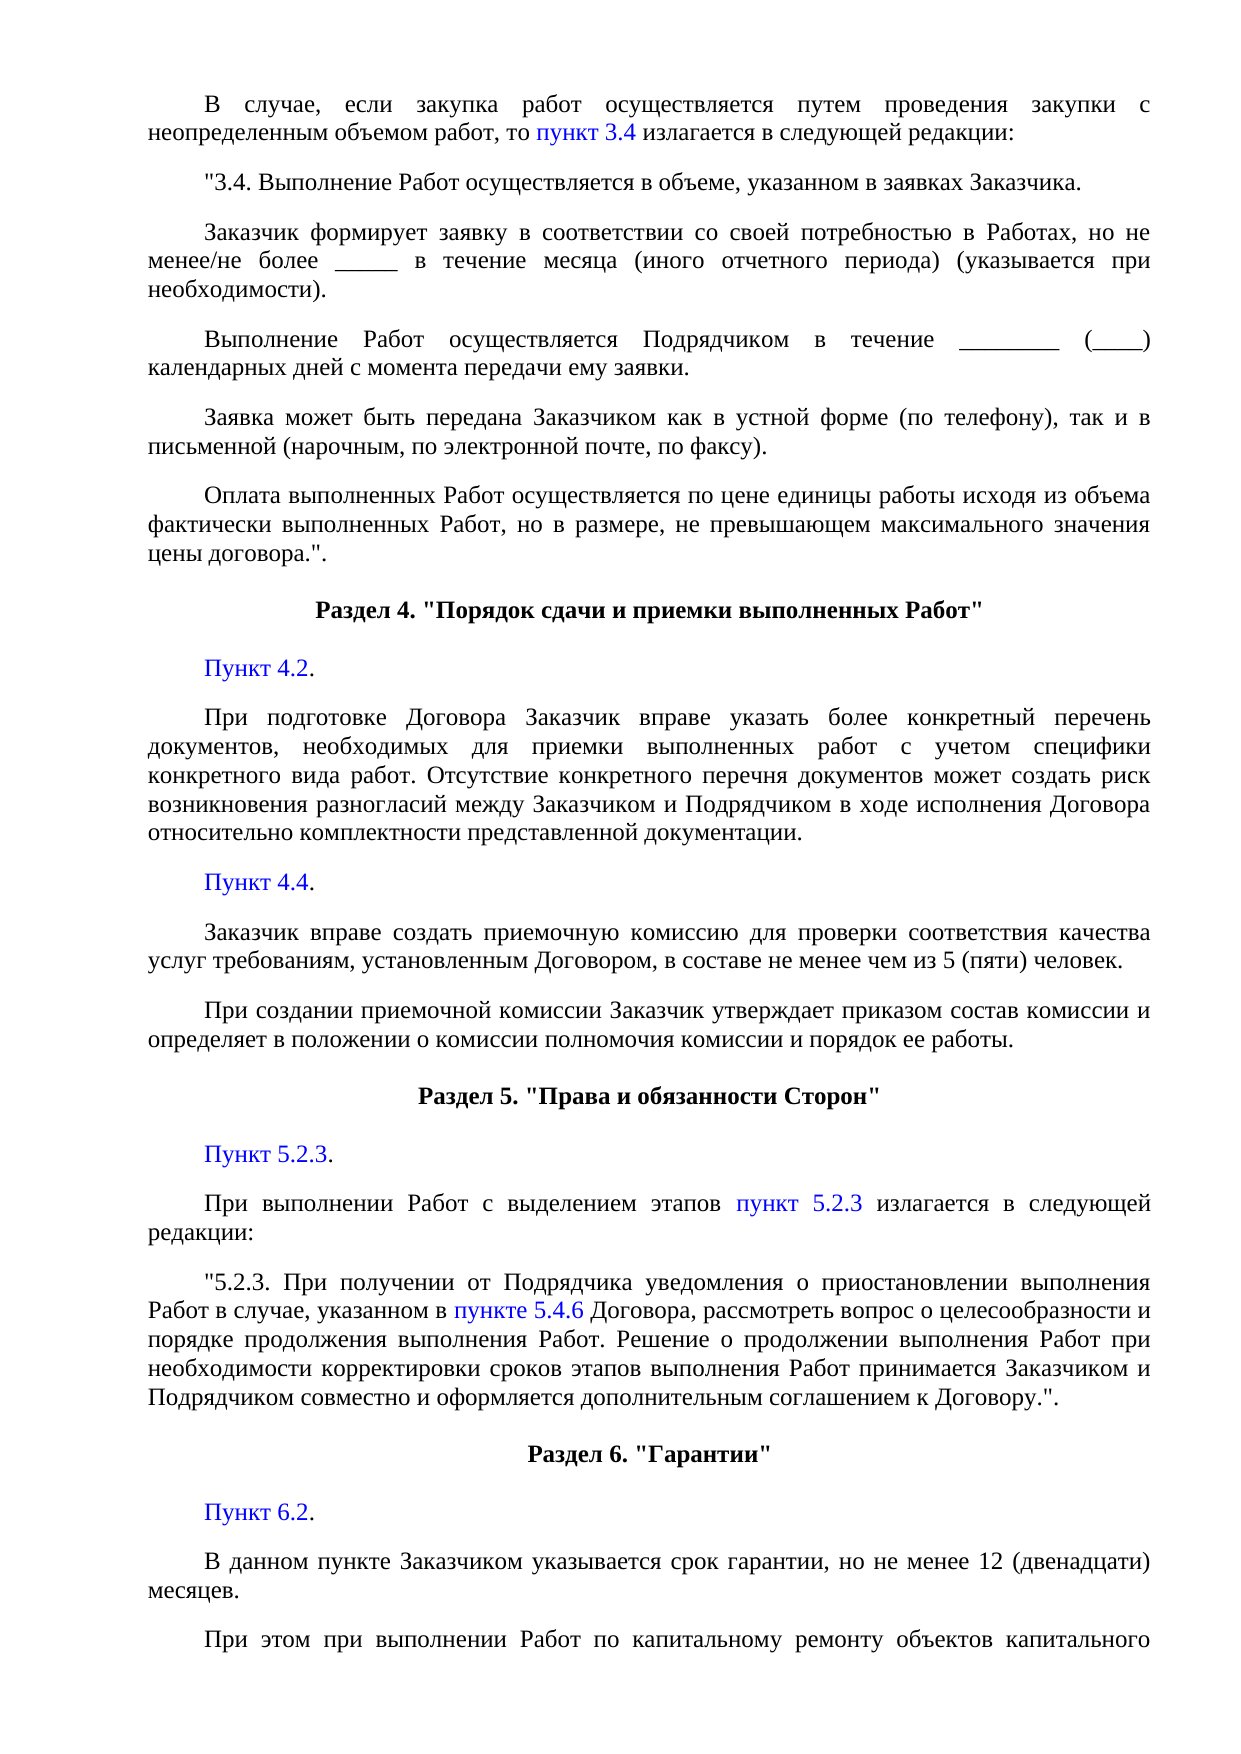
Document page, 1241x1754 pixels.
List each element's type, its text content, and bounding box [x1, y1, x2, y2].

text Пункт 4.2. [148, 653, 1152, 682]
text Заказчик формирует заявку в соответствии со своей потребностью в Работах, но не менее/не более _____ в течение месяца (иного отчетного периода) (указывается при необходимости). [148, 217, 1152, 303]
text При подготовке Договора Заказчик вправе указать более конкретный перечень документов, необходимых для приемки выполненных работ с учетом специфики конкретного вида работ. Отсутствие конкретного перечня документов может создать риск возникновения разногласий между Заказчиком и Подрядчиком в ходе исполнения Договора относительно комплектности представленной документации. [148, 702, 1152, 846]
text Пункт 4.4. [148, 867, 1152, 896]
text В данном пункте Заказчиком указывается срок гарантии, но не менее 12 (двенадцати) месяцев. [148, 1546, 1152, 1604]
text "3.4. Выполнение Работ осуществляется в объеме, указанном в заявках Заказчика. [148, 167, 1152, 196]
text Оплата выполненных Работ осуществляется по цене единицы работы исходя из объема фактически выполненных Работ, но в размере, не превышающем максимального значения цены договора.". [148, 480, 1152, 567]
text Пункт 6.2. [148, 1497, 1152, 1525]
text Заказчик вправе создать приемочную комиссию для проверки соответствия качества услуг требованиям, установленным Договором, в составе не менее чем из 5 (пяти) человек. [148, 917, 1152, 974]
title Раздел 6. "Гарантии" [148, 1439, 1152, 1468]
text В случае, если закупка работ осуществляется путем проведения закупки с неопределенным объемом работ, то пункт 3.4 излагается в следующей редакции: [148, 89, 1152, 146]
text При выполнении Работ с выделением этапов пункт 5.2.3 излагается в следующей редакции: [148, 1188, 1152, 1246]
title Раздел 5. "Права и обязанности Сторон" [148, 1081, 1152, 1110]
text Пункт 5.2.3. [148, 1139, 1152, 1167]
text Выполнение Работ осуществляется Подрядчиком в течение ________ (____) календарных дней с момента передачи ему заявки. [148, 324, 1152, 381]
text "5.2.3. При получении от Подрядчика уведомления о приостановлении выполнения Работ в случае, указанном в пункте 5.4.6 Договора, рассмотреть вопрос о целесообразности и порядке продолжения выполнения Работ. Решение о продолжении выполнения Работ при необходимости корректировки сроков этапов выполнения Работ принимается Заказчиком и Подрядчиком совместно и оформляется дополнительным соглашением к Договору.". [148, 1267, 1152, 1410]
text Заявка может быть передана Заказчиком как в устной форме (по телефону), так и в письменной (нарочным, по электронной почте, по факсу). [148, 402, 1152, 459]
text При создании приемочной комиссии Заказчик утверждает приказом состав комиссии и определяет в положении о комиссии полномочия комиссии и порядок ее работы. [148, 995, 1152, 1052]
title Раздел 4. "Порядок сдачи и приемки выполненных Работ" [148, 595, 1152, 624]
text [148, 1624, 1152, 1653]
